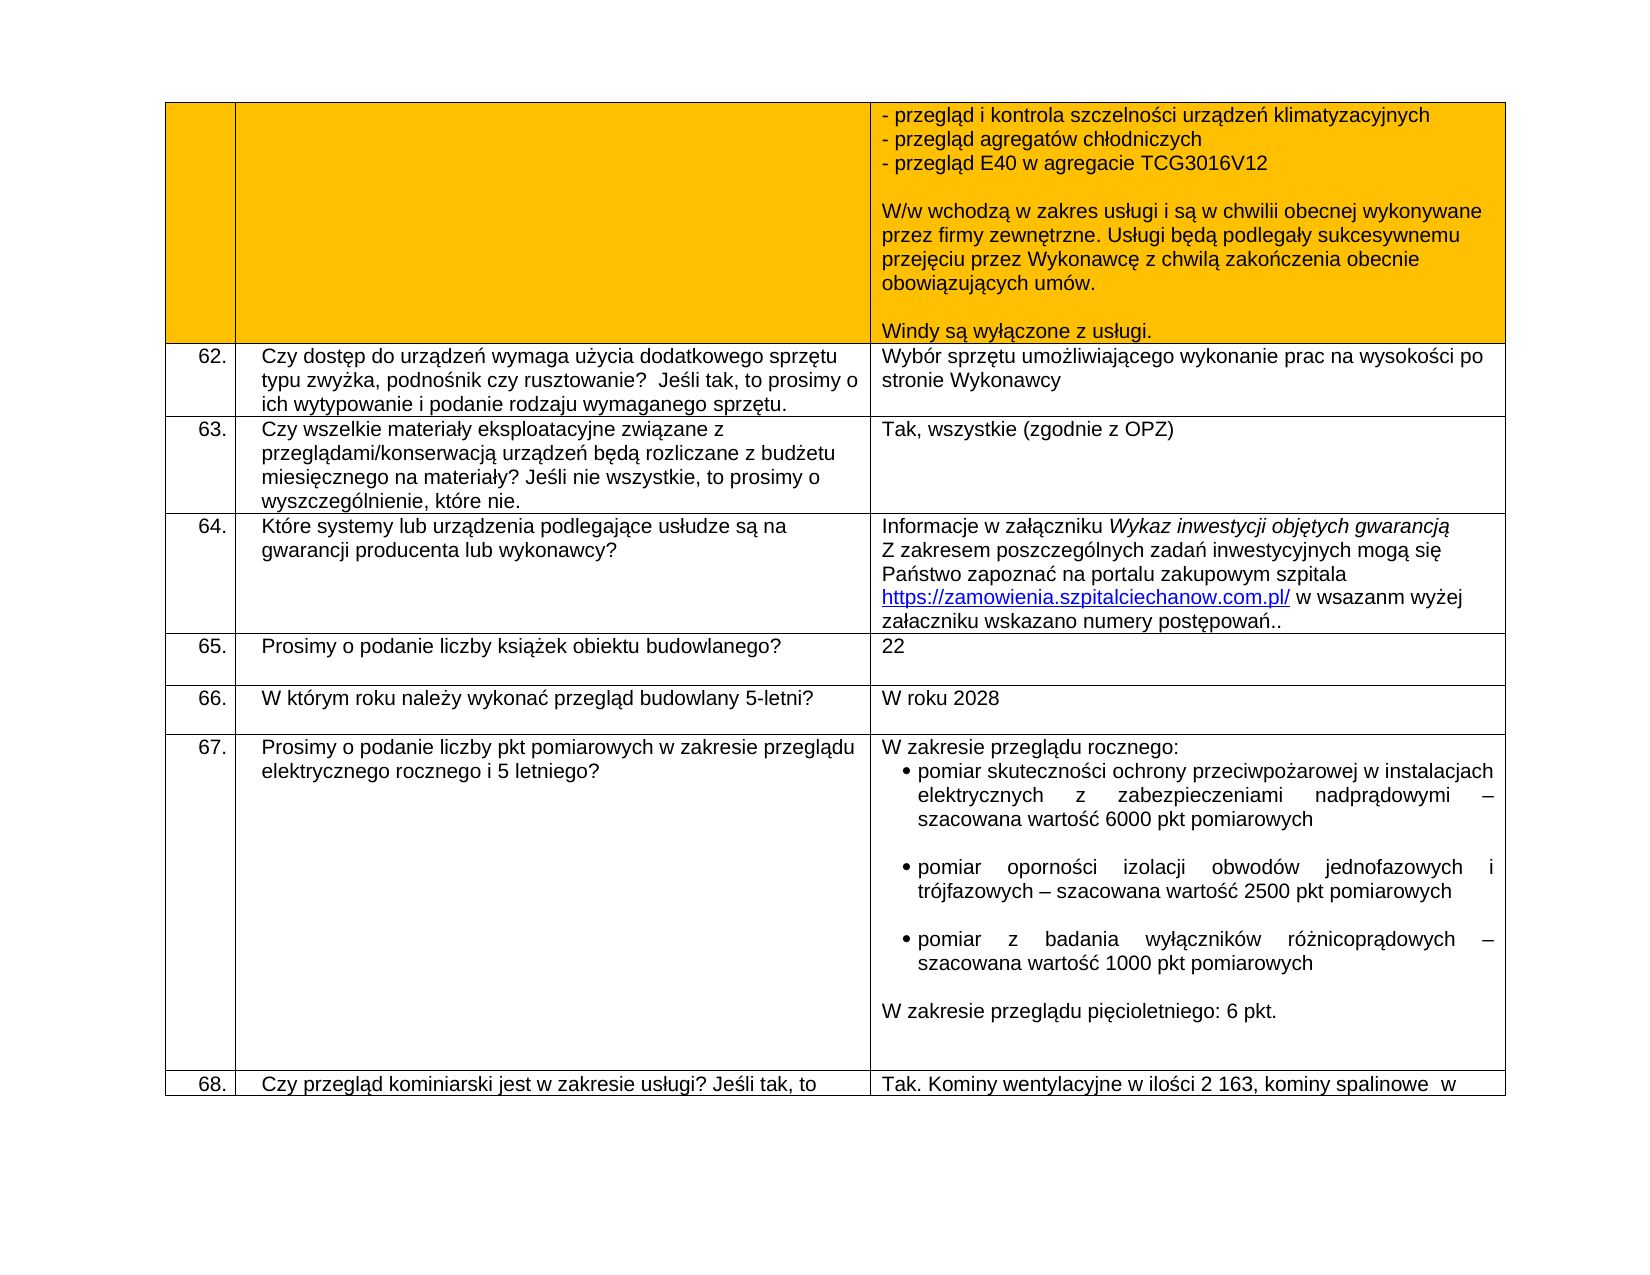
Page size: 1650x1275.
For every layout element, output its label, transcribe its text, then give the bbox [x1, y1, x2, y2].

table_cell W którym roku należy wykonać przegląd budowlany 5-letni? [236, 686, 870, 734]
table_cell [166, 417, 235, 512]
table_cell Informacje w załączniku Wykaz inwestycji objętych gwarancją Z zakresem poszczególnych zadań inwestycyjnych mogą się Państwo zapoznać na portalu zakupowym szpitala https://zamowienia.szpitalciechanow.com.pl/ w wsazanm wyżej załaczniku wskazano numery postępowań.. [871, 514, 1505, 633]
table_cell [166, 634, 235, 685]
table_cell W zakresie przeglądu rocznego: pomiar skuteczności ochrony przeciwpożarowej w instalacjach elektrycznych z zabezpieczeniami nadprądowymi – szacowana wartość 6000 pkt pomiarowych pomiar oporności izolacji obwodów jednofazowych i trójfazowych – szacowana wartość 2500 pkt pomiarowych pomiar z badania wyłączników różnicoprądowych – szacowana wartość 1000 pkt pomiarowych W zakresie przeglądu pięcioletniego: 6 pkt. [871, 735, 1505, 1070]
table_cell Czy dostęp do urządzeń wymaga użycia dodatkowego sprzętu typu zwyżka, podnośnik czy rusztowanie? Jeśli tak, to prosimy o ich wytypowanie i podanie rodzaju wymaganego sprzętu. [236, 344, 870, 416]
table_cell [236, 1071, 870, 1095]
table_cell Wybór sprzętu umożliwiającego wykonanie prac na wysokości po stronie Wykonawcy [871, 344, 1505, 416]
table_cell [871, 1071, 1505, 1095]
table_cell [871, 103, 1505, 343]
table_cell Tak, wszystkie (zgodnie z OPZ) [871, 417, 1505, 512]
table_cell [166, 735, 235, 1070]
table_cell Prosimy o podanie liczby pkt pomiarowych w zakresie przeglądu elektrycznego rocznego i 5 letniego? [236, 735, 870, 1070]
table_cell Które systemy lub urządzenia podlegające usłudze są na gwarancji producenta lub wykonawcy? [236, 514, 870, 633]
table_cell 22 [871, 634, 1505, 685]
table_cell [166, 1071, 235, 1095]
table_cell W roku 2028 [871, 686, 1505, 734]
table_cell [166, 514, 235, 633]
table_cell [166, 344, 235, 416]
table_cell Prosimy o podanie liczby książek obiektu budowlanego? [236, 634, 870, 685]
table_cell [236, 103, 870, 343]
table_cell Czy wszelkie materiały eksploatacyjne związane z przeglądami/konserwacją urządzeń będą rozliczane z budżetu miesięcznego na materiały? Jeśli nie wszystkie, to prosimy o wyszczególnienie, które nie. [236, 417, 870, 512]
table_cell [166, 686, 235, 734]
table_cell [166, 103, 235, 343]
